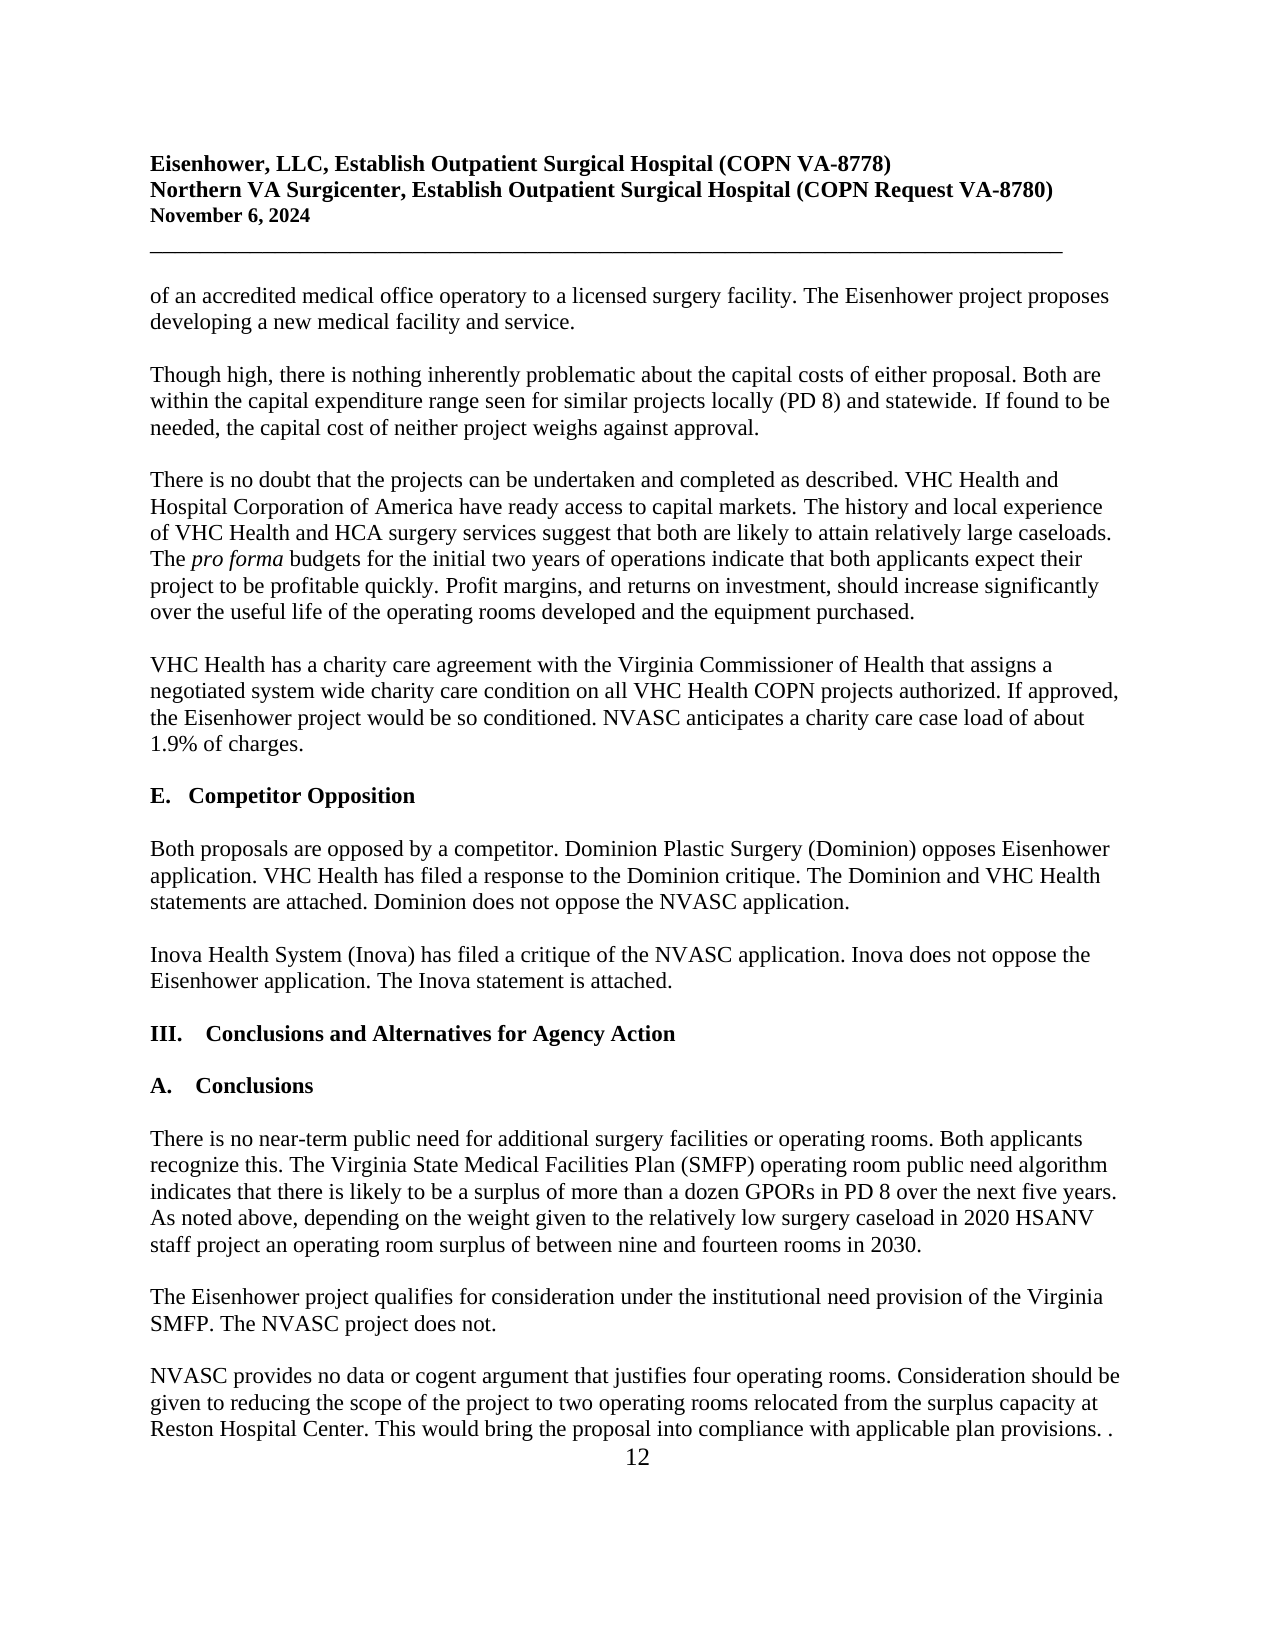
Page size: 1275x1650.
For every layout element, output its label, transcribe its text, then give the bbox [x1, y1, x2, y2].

text The Eisenhower project qualifies for consideration under the institutional need provision of the Virginia SMFP. The NVASC project does not. [150, 1283, 1125, 1336]
text VHC Health has a charity care agreement with the Virginia Commissioner of Health that assigns a negotiated system wide charity care condition on all VHC Health COPN projects authorized. If approved, the Eisenhower project would be so conditioned. NVASC anticipates a charity care case load of about 1.9% of charges. [150, 651, 1125, 756]
text NVASC provides no data or cogent argument that justifies four operating rooms. Consideration should be given to reducing the scope of the project to two operating rooms relocated from the surplus capacity at Reston Hospital Center. This would bring the proposal into compliance with applicable plan provisions. . [150, 1362, 1125, 1441]
text III. Conclusions and Alternatives for Agency Action [150, 1020, 1125, 1046]
text There is no near-term public need for additional surgery facilities or operating rooms. Both applicants recognize this. The Virginia State Medical Facilities Plan (SMFP) operating room public need algorithm indicates that there is likely to be a surplus of more than a dozen GPORs in PD 8 over the next five years. As noted above, depending on the weight given to the relatively low surgery caseload in 2020 HSANV staff project an operating room surplus of between nine and fourteen rooms in 2030. [150, 1125, 1125, 1257]
text of an accredited medical office operatory to a licensed surgery facility. The Eisenhower project proposes developing a new medical facility and service. [150, 282, 1125, 334]
text Though high, there is nothing inherently problematic about the capital costs of either proposal. Both are within the capital expenditure range seen for similar projects locally (PD 8) and statewide. If found to be needed, the capital cost of neither project weighs against approval. [150, 361, 1125, 440]
text Inova Health System (Inova) has filed a critique of the NVASC application. Inova does not oppose the Eisenhower application. The Inova statement is attached. [150, 941, 1125, 993]
text E. Competitor Opposition [150, 783, 1125, 809]
text A. Conclusions [150, 1072, 1125, 1099]
text Both proposals are opposed by a competitor. Dominion Plastic Surgery (Dominion) opposes Eisenhower application. VHC Health has filed a response to the Dominion critique. The Dominion and VHC Health statements are attached. Dominion does not oppose the NVASC application. [150, 835, 1125, 914]
text There is no doubt that the projects can be undertaken and completed as described. VHC Health and Hospital Corporation of America have ready access to capital markets. The history and local experience of VHC Health and HCA surgery services suggest that both are likely to attain relatively large caseloads. The pro forma budgets for the initial two years of operations indicate that both applicants expect their project to be profitable quickly. Profit margins, and returns on investment, should increase significantly over the useful life of the operating rooms developed and the equipment purchased. [150, 466, 1125, 624]
